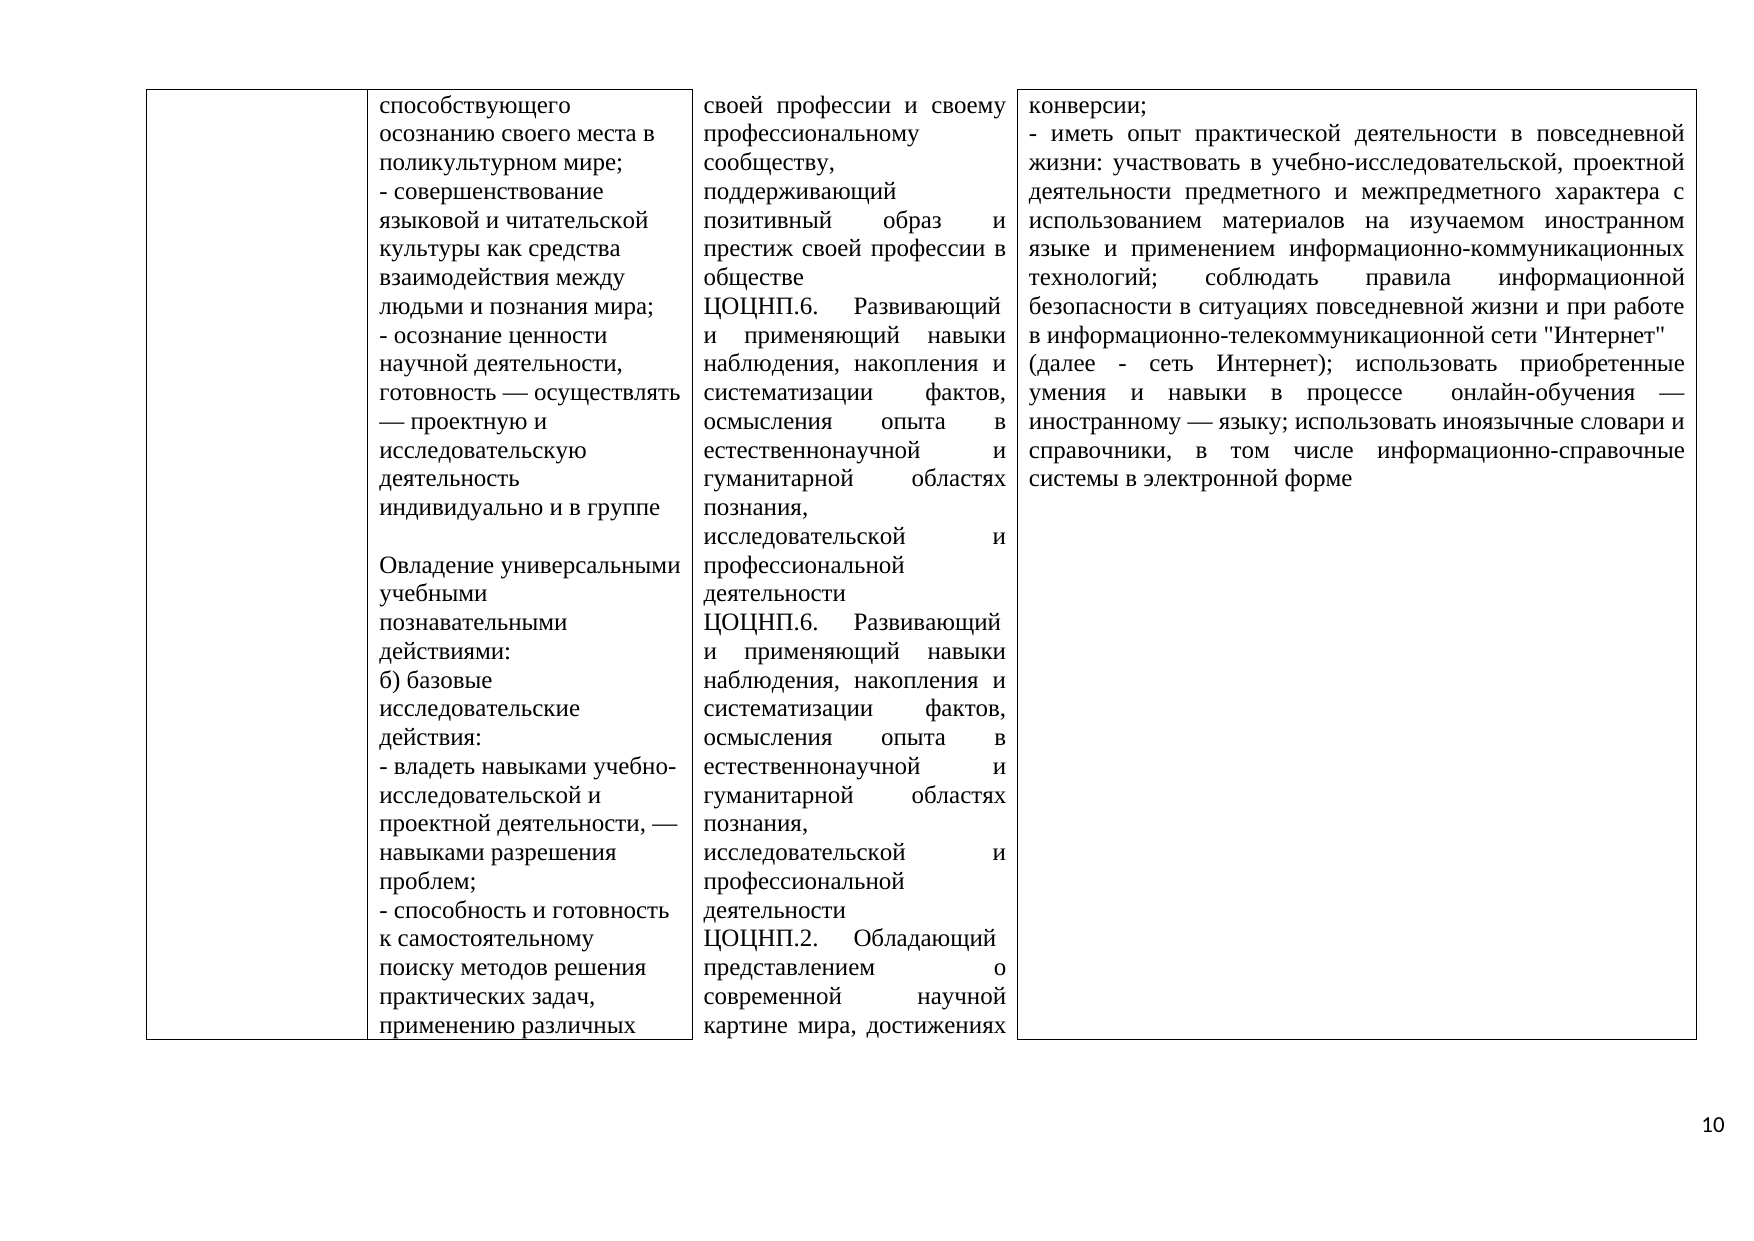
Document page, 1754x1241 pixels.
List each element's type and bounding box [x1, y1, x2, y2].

table_cell [368, 90, 692, 1038]
table_cell [147, 90, 367, 1038]
table_cell [1018, 90, 1696, 1038]
table_cell [693, 89, 1017, 1038]
